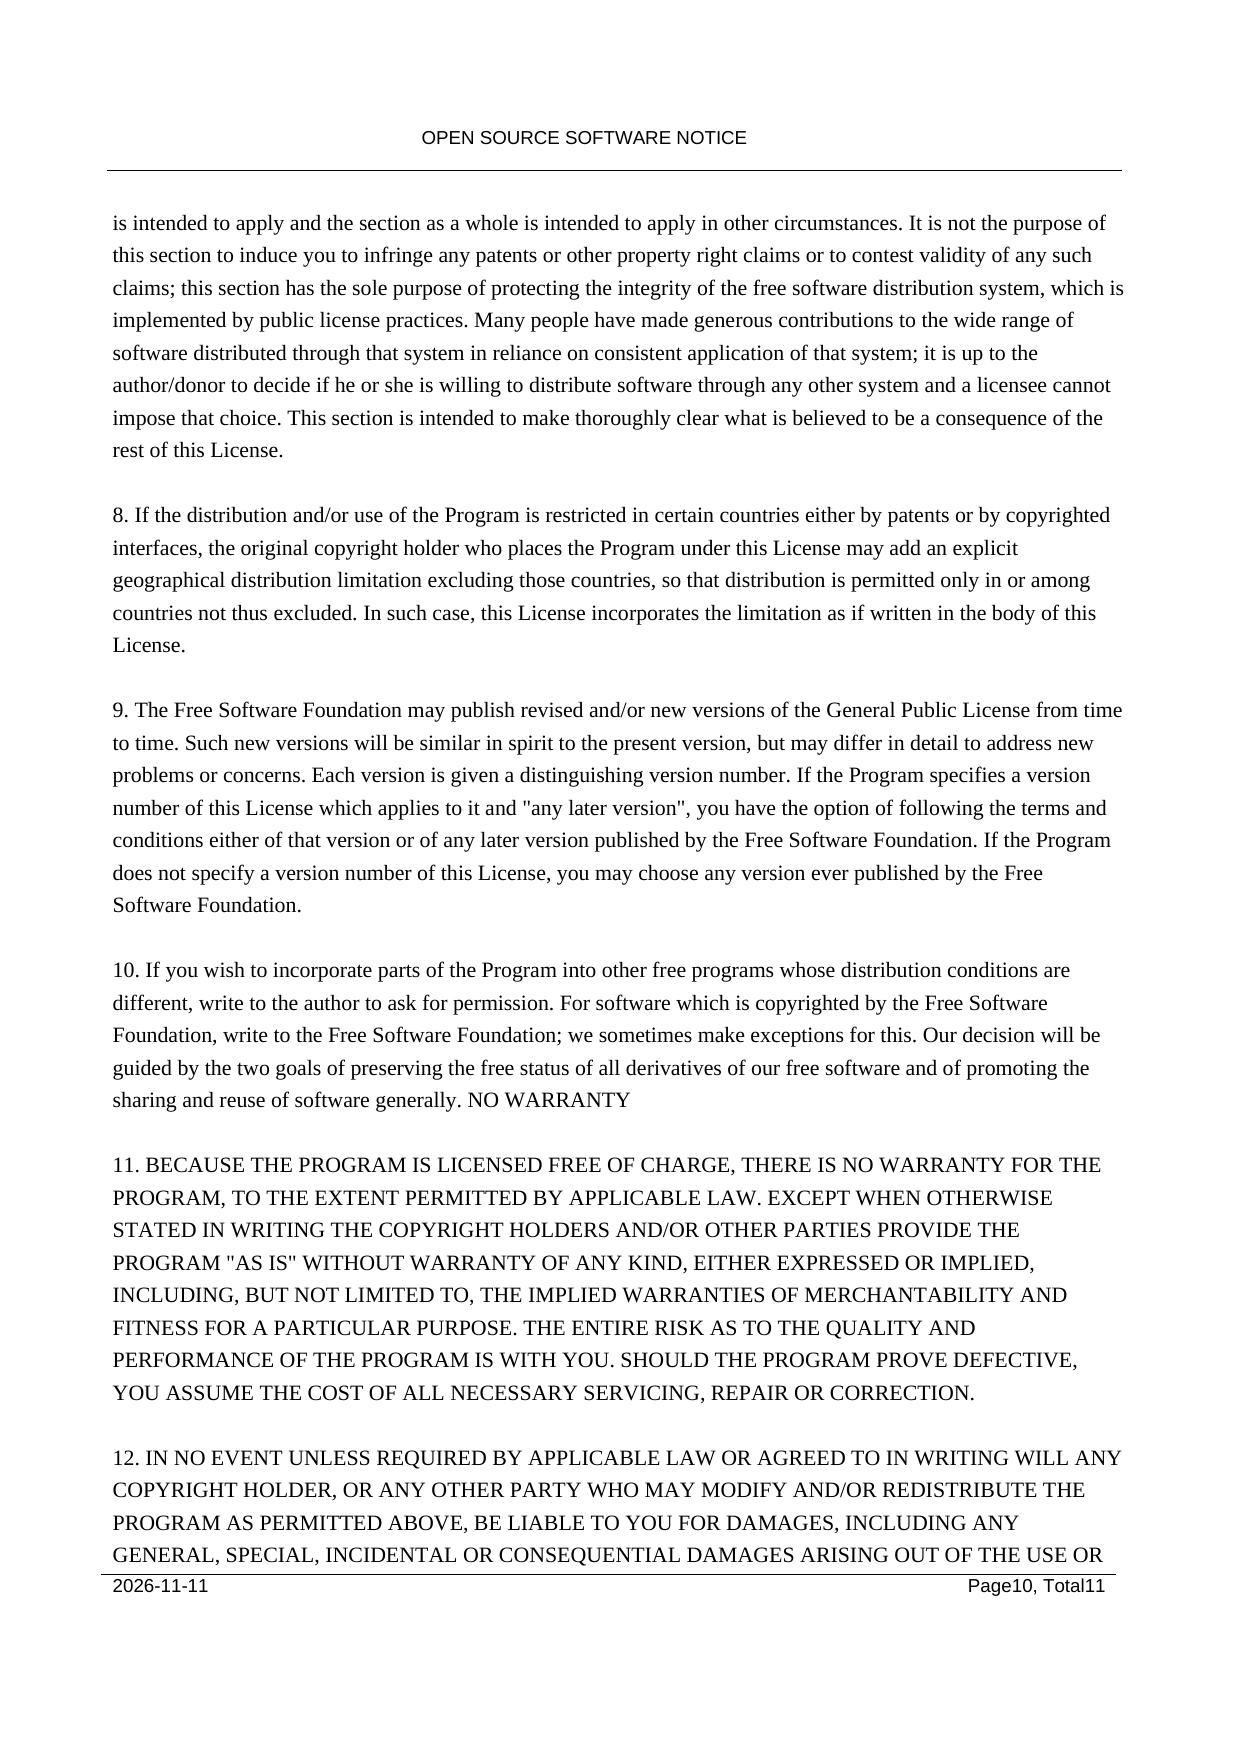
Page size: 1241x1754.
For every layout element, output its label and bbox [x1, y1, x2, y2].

text [112, 206, 1128, 1571]
